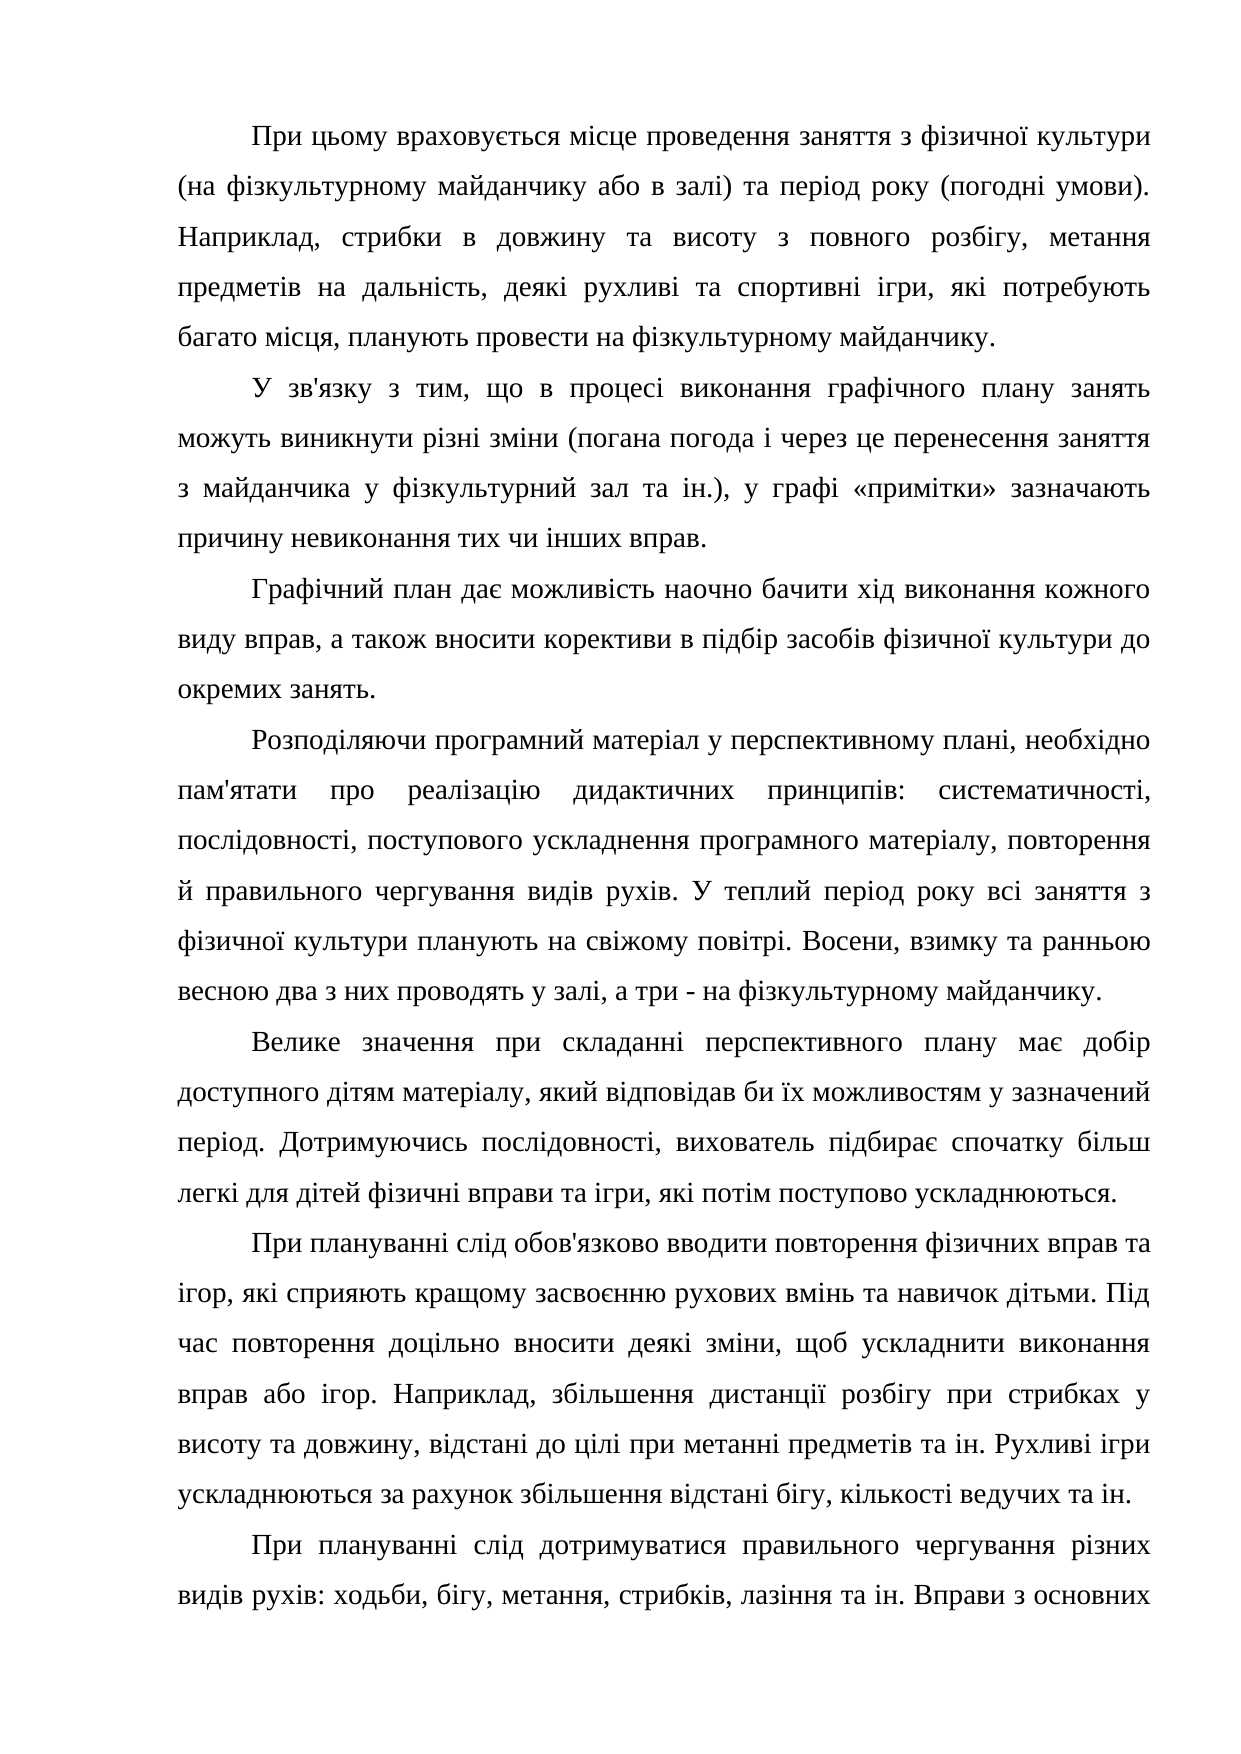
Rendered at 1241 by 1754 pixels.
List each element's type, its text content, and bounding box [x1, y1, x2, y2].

text Графічний план дає можливість наочно бачити хід виконання кожного виду вправ, а також вносити корективи в підбір засобів фізичної культури до окремих занять. [177, 571, 1152, 705]
text При цьому враховується місце проведення заняття з фізичної культури (на фізкультурному майданчику або в залі) та період року (погодні умови). Наприклад, стрибки в довжину та висоту з повного розбігу, метання предметів на дальність, деякі рухливі та спортивні ігри, які потребують багато місця, планують провести на фізкультурному майданчику. [177, 118, 1152, 353]
text При плануванні слід обов'язково вводити повторення фізичних вправ та ігор, які сприяють кращому засвоєнню рухових вмінь та навичок дітьми. Під час повторення доцільно вносити деякі зміни, щоб ускладнити виконання вправ або ігор. Наприклад, збільшення дистанції розбігу при стрибках у висоту та довжину, відстані до цілі при метанні предметів та ін. Рухливі ігри ускладнюються за рахунок збільшення відстані бігу, кількості ведучих та ін. [177, 1225, 1152, 1510]
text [177, 1527, 1152, 1611]
text Велике значення при складанні перспективного плану має добір доступного дітям матеріалу, який відповідав би їх можливостям у зазначений період. Дотримуючись послідовності, вихователь підбирає спочатку більш легкі для дітей фізичні вправи та ігри, які потім поступово ускладнюються. [177, 1024, 1152, 1208]
text У зв'язку з тим, що в процесі виконання графічного плану занять можуть виникнути різні зміни (погана погода і через це перенесення заняття з майданчика у фізкультурний зал та ін.), у графі «примітки» зазначають причину невиконання тих чи інших вправ. [177, 370, 1152, 554]
text Розподіляючи програмний матеріал у перспективному плані, необхідно пам'ятати про реалізацію дидактичних принципів: систематичності, послідовності, поступового ускладнення програмного матеріалу, повторення й правильного чергування видів рухів. У теплий період року всі заняття з фізичної культури планують на свіжому повітрі. Восени, взимку та ранньою весною два з них проводять у залі, а три - на фізкультурному майданчику. [177, 722, 1152, 1007]
